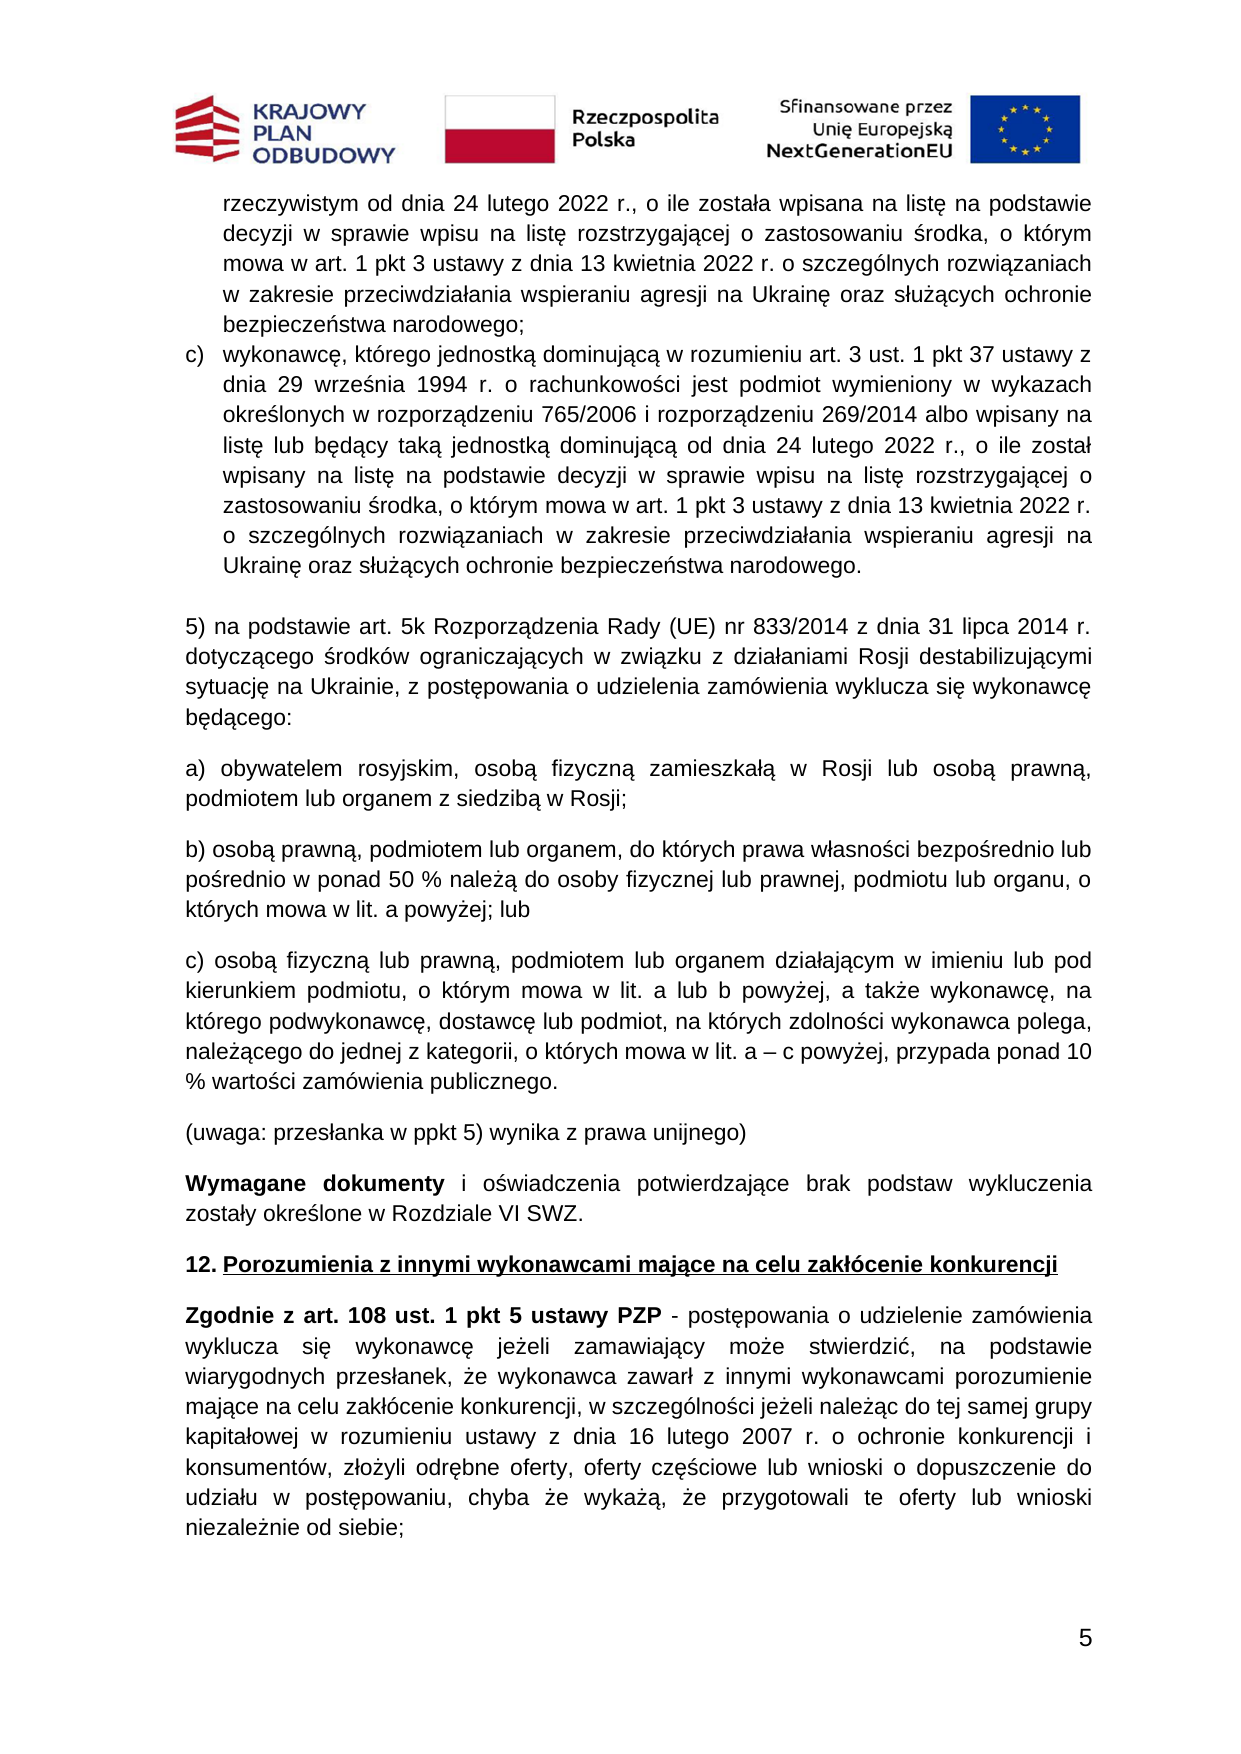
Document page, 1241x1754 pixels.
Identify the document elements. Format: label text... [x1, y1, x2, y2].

text 5) na podstawie art. 5k Rozporządzenia Rady (UE) nr 833/2014 z dnia 31 lipca 2014 r. dotyczącego środków ograniczających w związku z działaniami Rosji destabilizującymi sytuację na Ukrainie, z postępowania o udzielenia zamówienia wyklucza się wykonawcę będącego: [185, 613, 1093, 730]
text a) obywatelem rosyjskim, osobą fizyczną zamieszkałą w Rosji lub osobą prawną, podmiotem lub organem z siedzibą w Rosji; [185, 754, 1093, 811]
text (uwaga: przesłanka w ppkt 5) wynika z prawa unijnego) [148, 1119, 1093, 1145]
picture [147, 73, 1093, 190]
text b) osobą prawną, podmiotem lub organem, do których prawa własności bezpośrednio lub pośrednio w ponad 50 % należą do osoby fizycznej lub prawnej, podmiotu lub organu, o których mowa w lit. a powyżej; lub [185, 836, 1093, 922]
list Porozumienia z innymi wykonawcami mające na celu zakłócenie konkurencji [185, 1251, 1093, 1278]
text Zgodnie z art. 108 ust. 1 pkt 5 ustawy PZP - postępowania o udzielenie zamówienia wyklucza się wykonawcę jeżeli zamawiający może stwierdzić, na podstawie wiarygodnych przesłanek, że wykonawca zawarł z innymi wykonawcami porozumienie mające na celu zakłócenie konkurencji, w szczególności jeżeli należąc do tej samej grupy kapitałowej w rozumieniu ustawy z dnia 16 lutego 2007 r. o ochronie konkurencji i konsumentów, złożyli odrębne oferty, oferty częściowe lub wnioski o dopuszczenie do udziału w postępowaniu, chyba że wykażą, że przygotowali te oferty lub wnioski niezależnie od siebie; [185, 1302, 1093, 1540]
text Wymagane dokumenty i oświadczenia potwierdzające brak podstaw wykluczenia zostały określone w Rozdziale VI SWZ. [185, 1170, 1093, 1227]
text c) osobą fizyczną lub prawną, podmiotem lub organem działającym w imieniu lub pod kierunkiem podmiotu, o którym mowa w lit. a lub b powyżej, a także wykonawcę, na którego podwykonawcę, dostawcę lub podmiot, na których zdolności wykonawca polega, należącego do jednej z kategorii, o których mowa w lit. a – c powyżej, przypada ponad 10 % wartości zamówienia publicznego. [185, 947, 1093, 1094]
list wykonawcę, którego jednostką dominującą w rozumieniu art. 3 ust. 1 pkt 37 ustawy z dnia 29 września 1994 r. o rachunkowości jest podmiot wymieniony w wykazach określonych w rozporządzeniu 765/2006 i rozporządzeniu 269/2014 albo wpisany na listę lub będący taką jednostką dominującą od dnia 24 lutego 2022 r., o ile został wpisany na listę na podstawie decyzji w sprawie wpisu na listę rozstrzygającej o zastosowaniu środka, o którym mowa w art. 1 pkt 3 ustawy z dnia 13 kwietnia 2022 r. o szczególnych rozwiązaniach w zakresie przeciwdziałania wspieraniu agresji na Ukrainę oraz służących ochronie bezpieczeństwa narodowego. [185, 341, 1093, 579]
